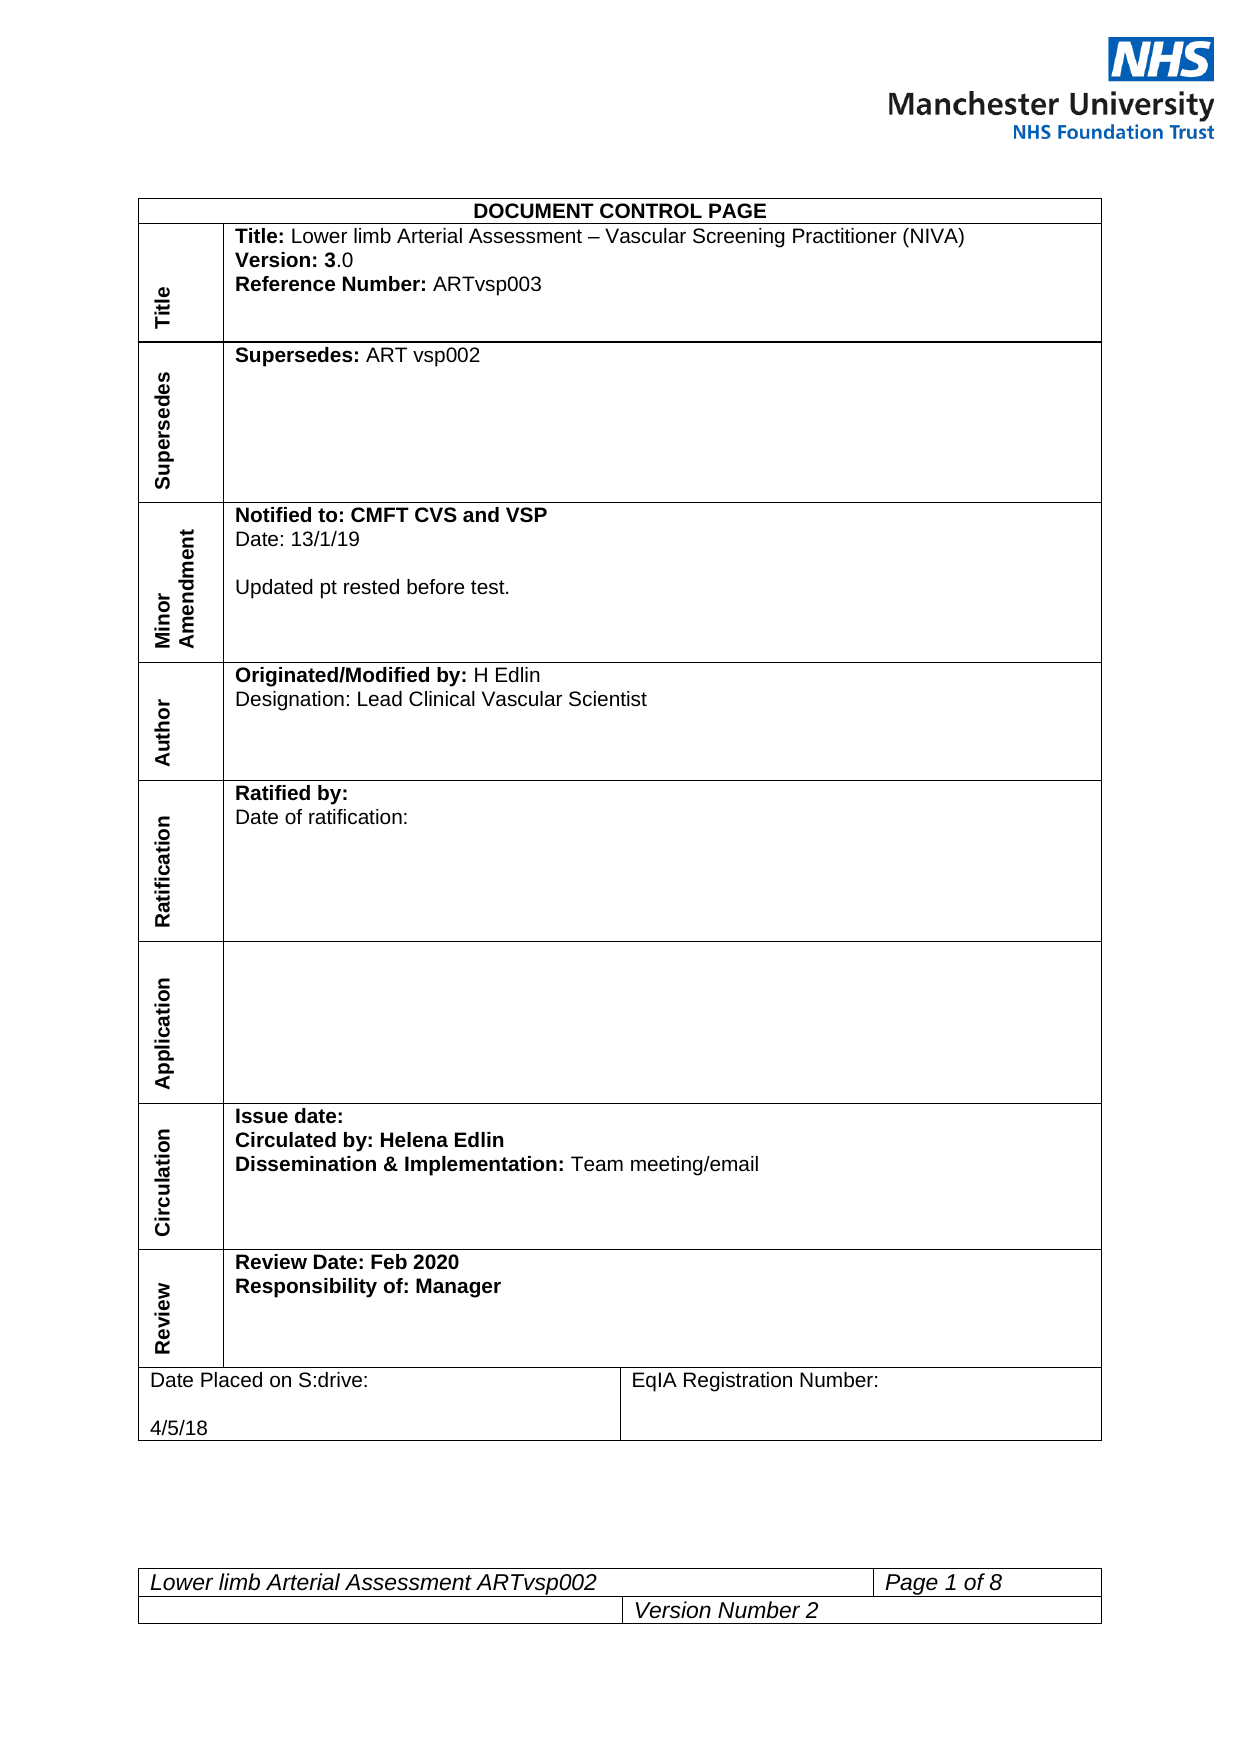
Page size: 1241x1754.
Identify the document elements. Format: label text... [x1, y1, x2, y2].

table_cell [224, 942, 1101, 1103]
table_cell Application [139, 942, 223, 1103]
table_cell Title: Lower limb Arterial Assessment – Vascular Screening Practitioner (NIVA) Version: 3.0 Reference Number: ARTvsp003 [224, 224, 1101, 341]
table_cell Ratified by: Date of ratification: [224, 781, 1101, 941]
table_cell Date Placed on S:drive: 4/5/18 [139, 1368, 620, 1440]
picture [889, 37, 1214, 139]
table_cell Supersedes: ART vsp002 [224, 343, 1101, 502]
table_cell Review Date: Feb 2020 Responsibility of: Manager [224, 1250, 1101, 1367]
table_cell Review [139, 1250, 223, 1367]
table_cell Title [139, 224, 223, 341]
table_header DOCUMENT CONTROL PAGE [139, 199, 1101, 223]
table_cell Ratification [139, 781, 223, 941]
table_cell Notified to: CMFT CVS and VSP Date: 13/1/19 Updated pt rested before test. [224, 503, 1101, 662]
table_cell Originated/Modified by: H Edlin Designation: Lead Clinical Vascular Scientist [224, 663, 1101, 780]
table_cell Issue date: Circulated by: Helena Edlin Dissemination & Implementation: Team meeting/email [224, 1104, 1101, 1249]
table_cell Minor Amendment [139, 503, 223, 662]
table_cell EqIA Registration Number: [621, 1368, 1101, 1440]
table_cell Circulation [139, 1104, 223, 1249]
table_cell Supersedes [139, 343, 223, 502]
table_cell Author [139, 663, 223, 780]
